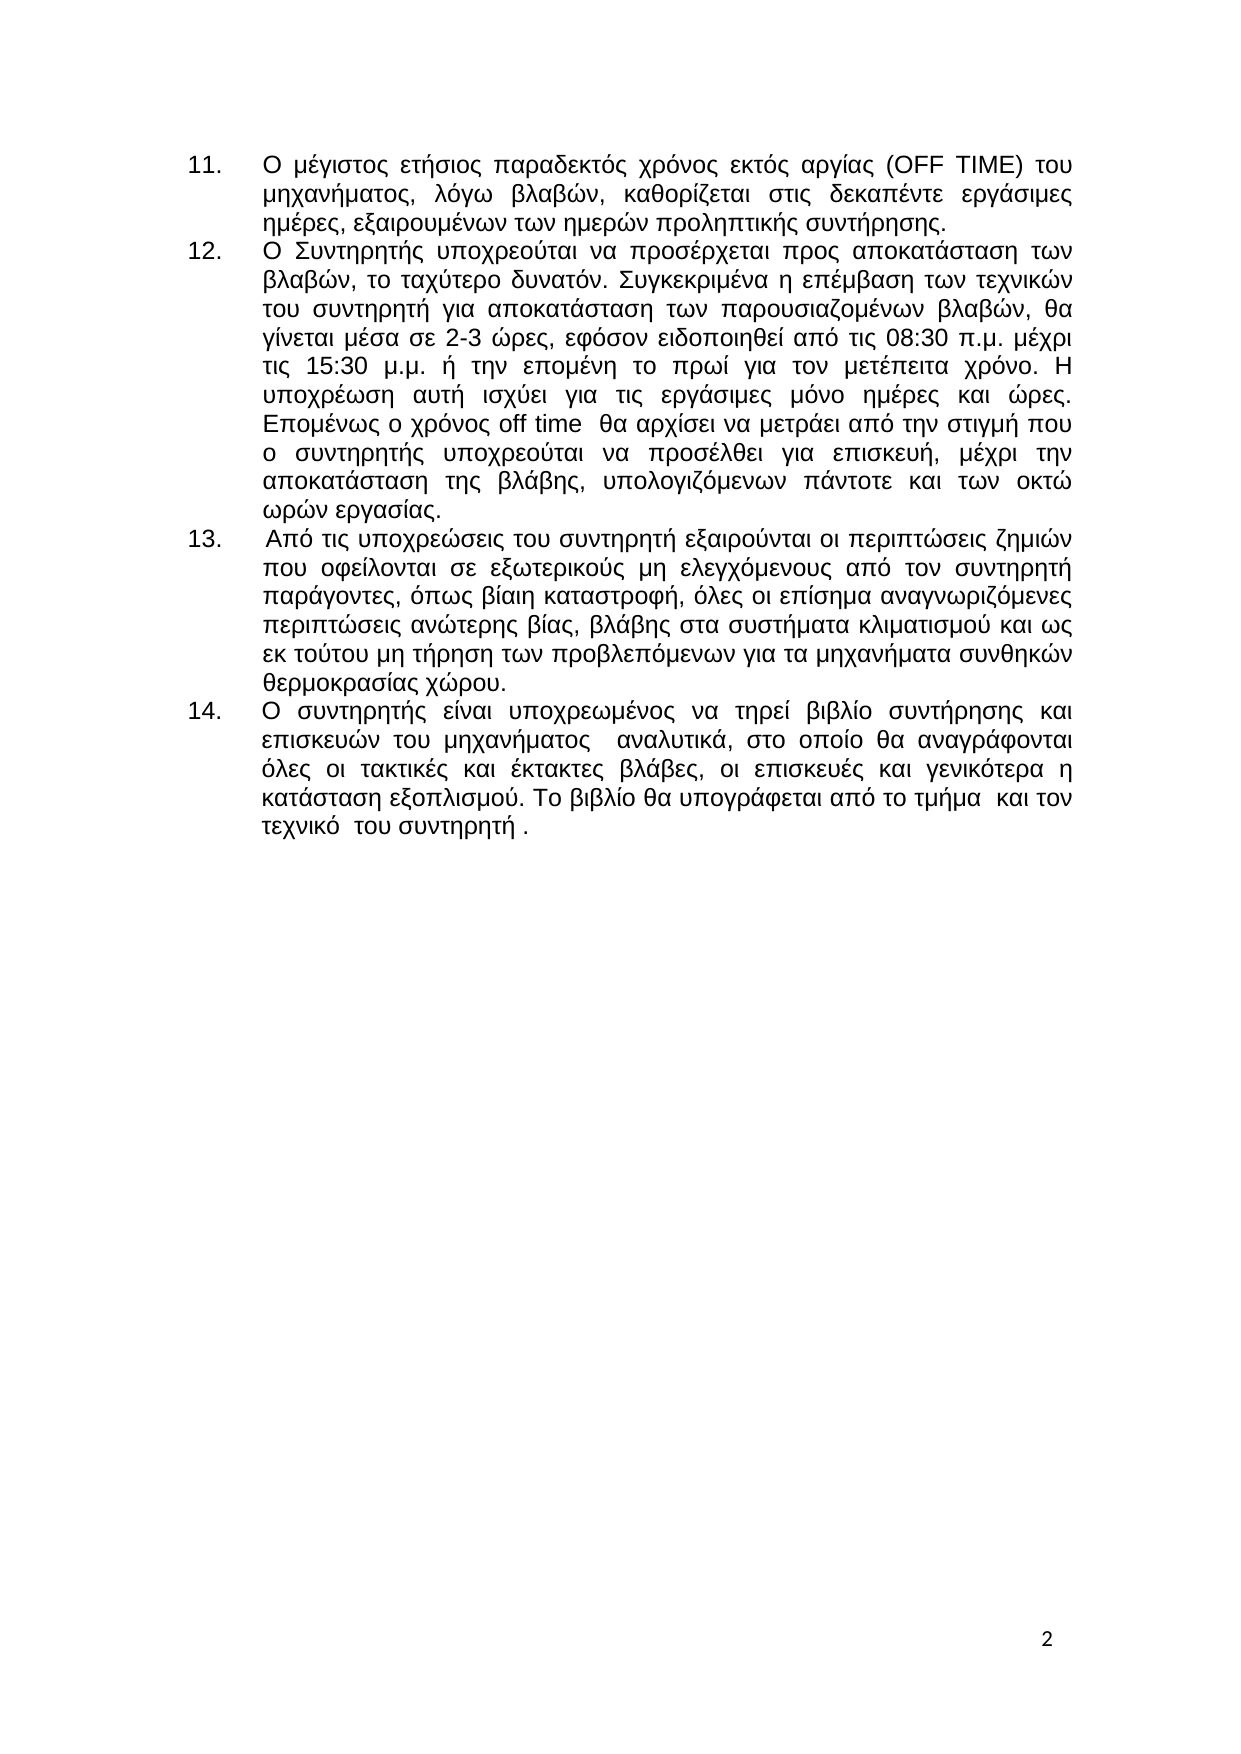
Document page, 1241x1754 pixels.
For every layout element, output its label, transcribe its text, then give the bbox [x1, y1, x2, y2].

text 12. Ο Συντηρητής υποχρεούται να προσέρχεται προς αποκατάσταση των βλαβών, το ταχύτερο δυνατόν. Συγκεκριμένα η επέμβαση των τεχνικών του συντηρητή για αποκατάσταση των παρουσιαζομένων βλαβών, θα γίνεται μέσα σε 2-3 ώρες, εφόσον ειδοποιηθεί από τις 08:30 π.μ. μέχρι τις 15:30 μ.μ. ή την επομένη το πρωί για τον μετέπειτα χρόνο. Η υποχρέωση αυτή ισχύει για τις εργάσιμες μόνο ημέρες και ώρες. Επομένως ο χρόνος off time θα αρχίσει να μετράει από την στιγμή που ο συντηρητής υποχρεούται να προσέλθει για επισκευή, μέχρι την αποκατάσταση της βλάβης, υπολογιζόμενων πάντοτε και των οκτώ ωρών εργασίας. [187, 236, 1073, 524]
text 14. Ο συντηρητής είναι υποχρεωμένος να τηρεί βιβλίο συντήρησης και επισκευών του μηχανήματος αναλυτικά, στο οποίο θα αναγράφονται όλες οι τακτικές και έκτακτες βλάβες, οι επισκευές και γενικότερα η κατάσταση εξοπλισμού. Το βιβλίο θα υπογράφεται από το τμήμα και τον τεχνικό του συντηρητή . [187, 696, 1073, 840]
text 11. Ο μέγιστος ετήσιος παραδεκτός χρόνος εκτός αργίας (OFF TIME) του μηχανήματος, λόγω βλαβών, καθορίζεται στις δεκαπέντε εργάσιμες ημέρες, εξαιρουμένων των ημερών προληπτικής συντήρησης. [187, 150, 1073, 236]
text 13. Από τις υποχρεώσεις του συντηρητή εξαιρούνται οι περιπτώσεις ζημιών που οφείλονται σε εξωτερικούς μη ελεγχόμενους από τον συντηρητή παράγοντες, όπως βίαιη καταστροφή, όλες οι επίσημα αναγνωριζόμενες περιπτώσεις ανώτερης βίας, βλάβης στα συστήματα κλιματισμού και ως εκ τούτου μη τήρηση των προβλεπόμενων για τα μηχανήματα συνθηκών θερμοκρασίας χώρου. [187, 524, 1073, 696]
